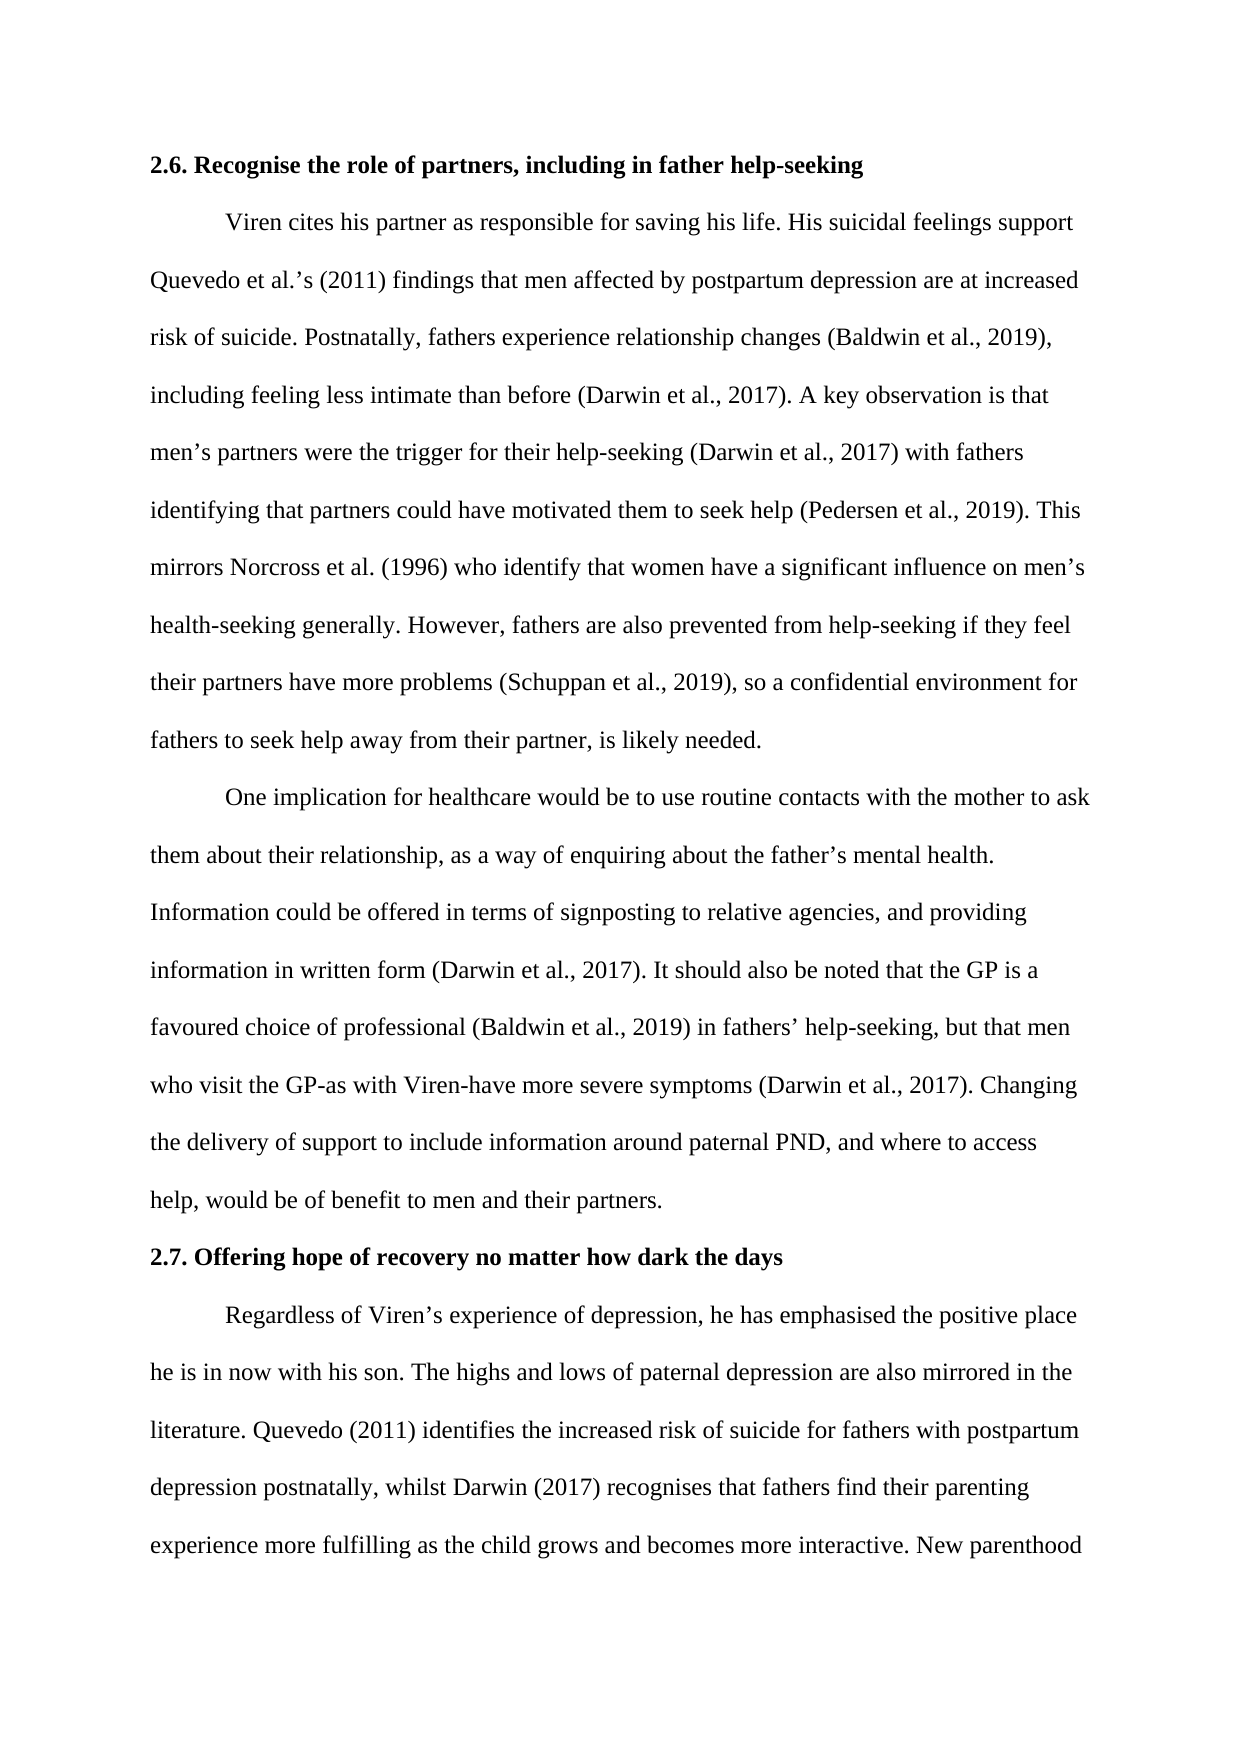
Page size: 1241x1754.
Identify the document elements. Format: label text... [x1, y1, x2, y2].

subtitle 2.7. Offering hope of recovery no matter how dark the days [150, 1242, 1090, 1271]
text One implication for healthcare would be to use routine contacts with the mother to ask them about their relationship, as a way of enquiring about the father’s mental health. Information could be offered in terms of signposting to relative agencies, and providing information in written form (Darwin et al., 2017). It should also be noted that the GP is a favoured choice of professional (Baldwin et al., 2019) in fathers’ help-seeking, but that men who visit the GP-as with Viren-have more severe symptoms (Darwin et al., 2017). Changing the delivery of support to include information around paternal PND, and where to access help, would be of benefit to men and their partners. [150, 782, 1090, 1214]
subtitle 2.6. Recognise the role of partners, including in father help-seeking [150, 150, 1090, 179]
text Viren cites his partner as responsible for saving his life. His suicidal feelings support Quevedo et al.’s (2011) findings that men affected by postpartum depression are at increased risk of suicide. Postnatally, fathers experience relationship changes (Baldwin et al., 2019), including feeling less intimate than before (Darwin et al., 2017). A key observation is that men’s partners were the trigger for their help-seeking (Darwin et al., 2017) with fathers identifying that partners could have motivated them to seek help (Pedersen et al., 2019). This mirrors Norcross et al. (1996) who identify that women have a significant influence on men’s health-seeking generally. However, fathers are also prevented from help-seeking if they feel their partners have more problems (Schuppan et al., 2019), so a confidential environment for fathers to seek help away from their partner, is likely needed. [150, 207, 1090, 754]
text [150, 1300, 1090, 1559]
